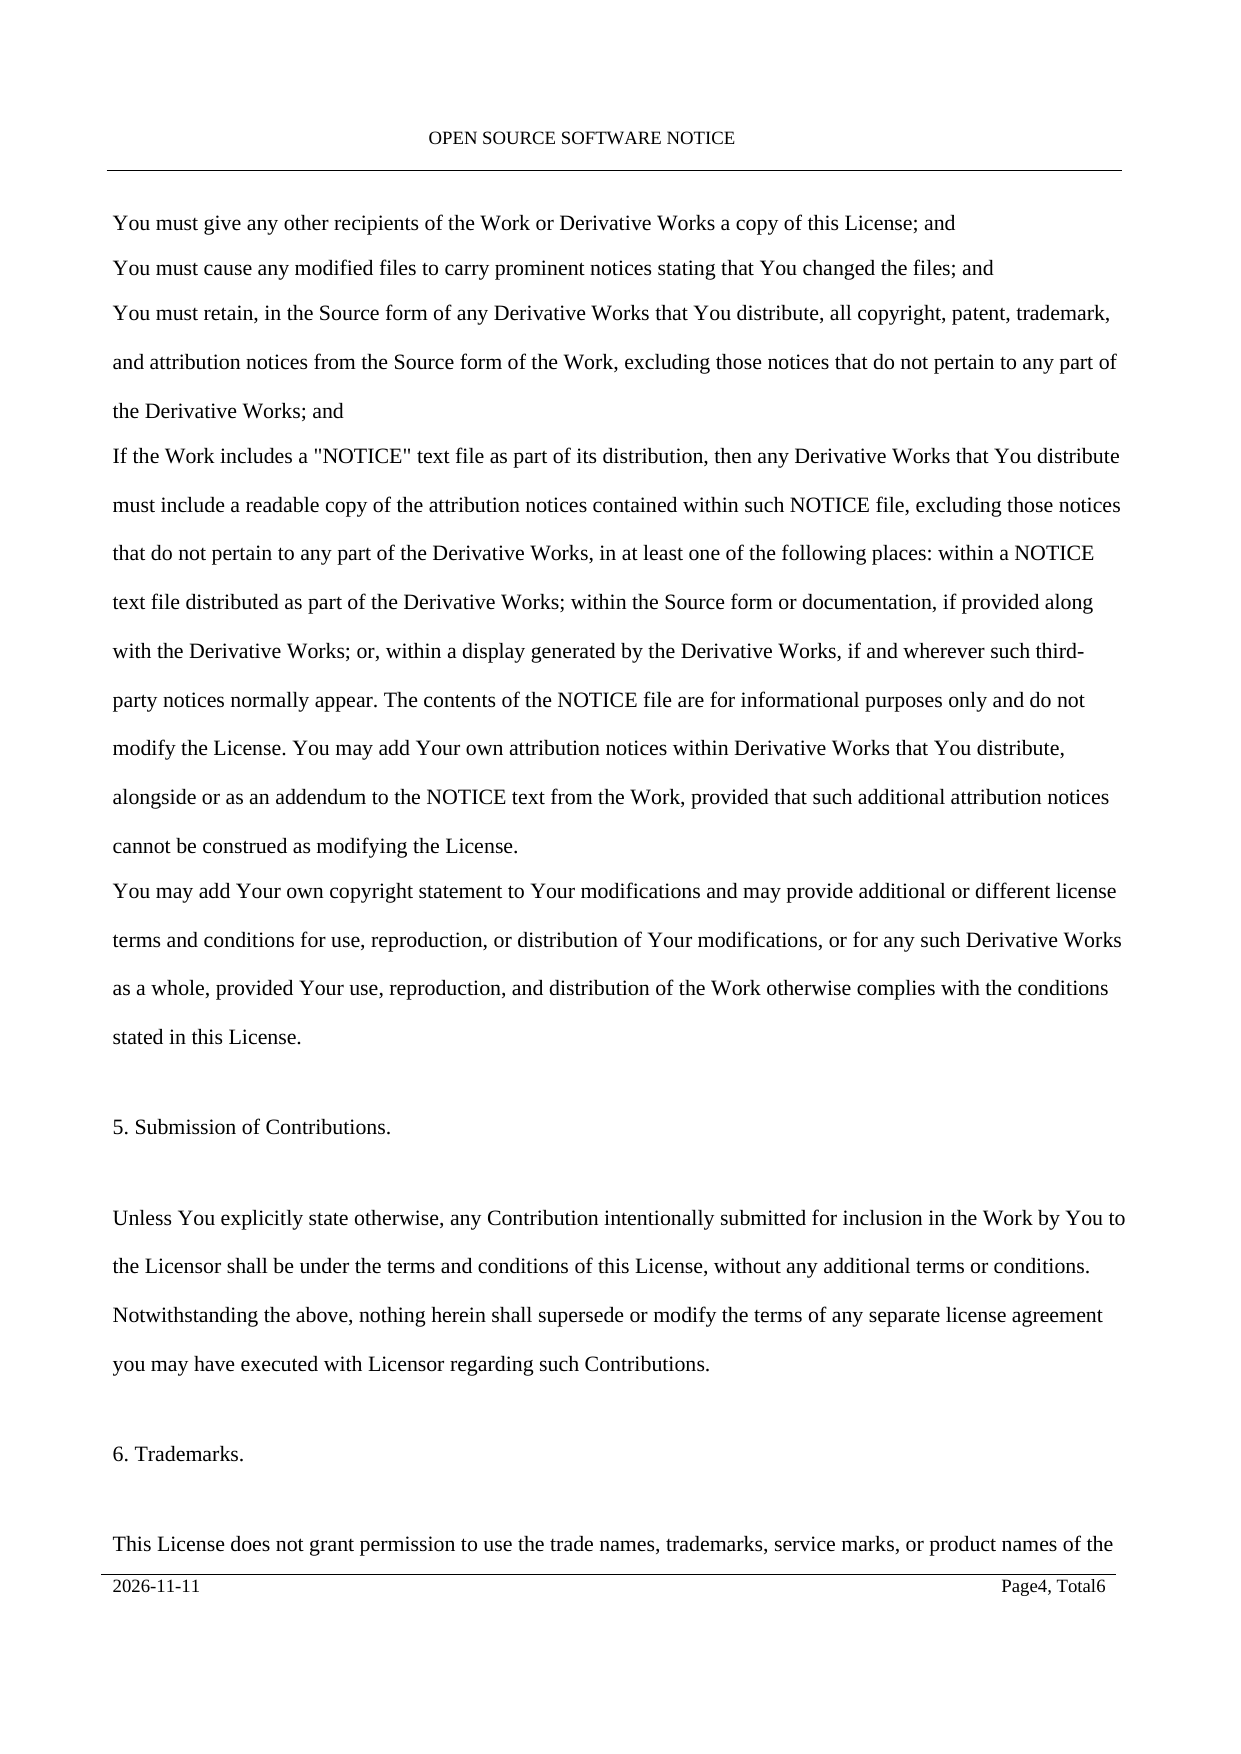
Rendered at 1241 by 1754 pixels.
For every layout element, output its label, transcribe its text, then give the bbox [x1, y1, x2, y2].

text You may add Your own copyright statement to Your modifications and may provide additional or different license terms and conditions for use, reproduction, or distribution of Your modifications, or for any such Derivative Works as a whole, provided Your use, reproduction, and distribution of the Work otherwise complies with the conditions stated in this License. [112, 874, 1128, 1053]
text You must retain, in the Source form of any Derivative Works that You distribute, all copyright, patent, trademark, and attribution notices from the Source form of the Work, excluding those notices that do not pertain to any part of the Derivative Works; and [112, 297, 1128, 427]
text 5. Submission of Contributions. [112, 1111, 1128, 1143]
text Unless You explicitly state otherwise, any Contribution intentionally submitted for inclusion in the Work by You to the Licensor shall be under the terms and conditions of this License, without any additional terms or conditions. Notwithstanding the above, nothing herein shall supersede or modify the terms of any separate license agreement you may have executed with Licensor regarding such Contributions. [112, 1201, 1128, 1380]
text You must cause any modified files to carry prominent notices stating that You changed the files; and [112, 251, 1128, 284]
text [112, 1528, 1128, 1560]
text If the Work includes a "NOTICE" text file as part of its distribution, then any Derivative Works that You distribute must include a readable copy of the attribution notices contained within such NOTICE file, excluding those notices that do not pertain to any part of the Derivative Works, in at least one of the following places: within a NOTICE text file distributed as part of the Derivative Works; within the Source form or documentation, if provided along with the Derivative Works; or, within a display generated by the Derivative Works, if and wherever such third-party notices normally appear. The contents of the NOTICE file are for informational purposes only and do not modify the License. You may add Your own attribution notices within Derivative Works that You distribute, alongside or as an addendum to the NOTICE text from the Work, provided that such additional attribution notices cannot be construed as modifying the License. [112, 439, 1128, 862]
text You must give any other recipients of the Work or Derivative Works a copy of this License; and [112, 206, 1128, 239]
text 6. Trademarks. [112, 1437, 1128, 1470]
